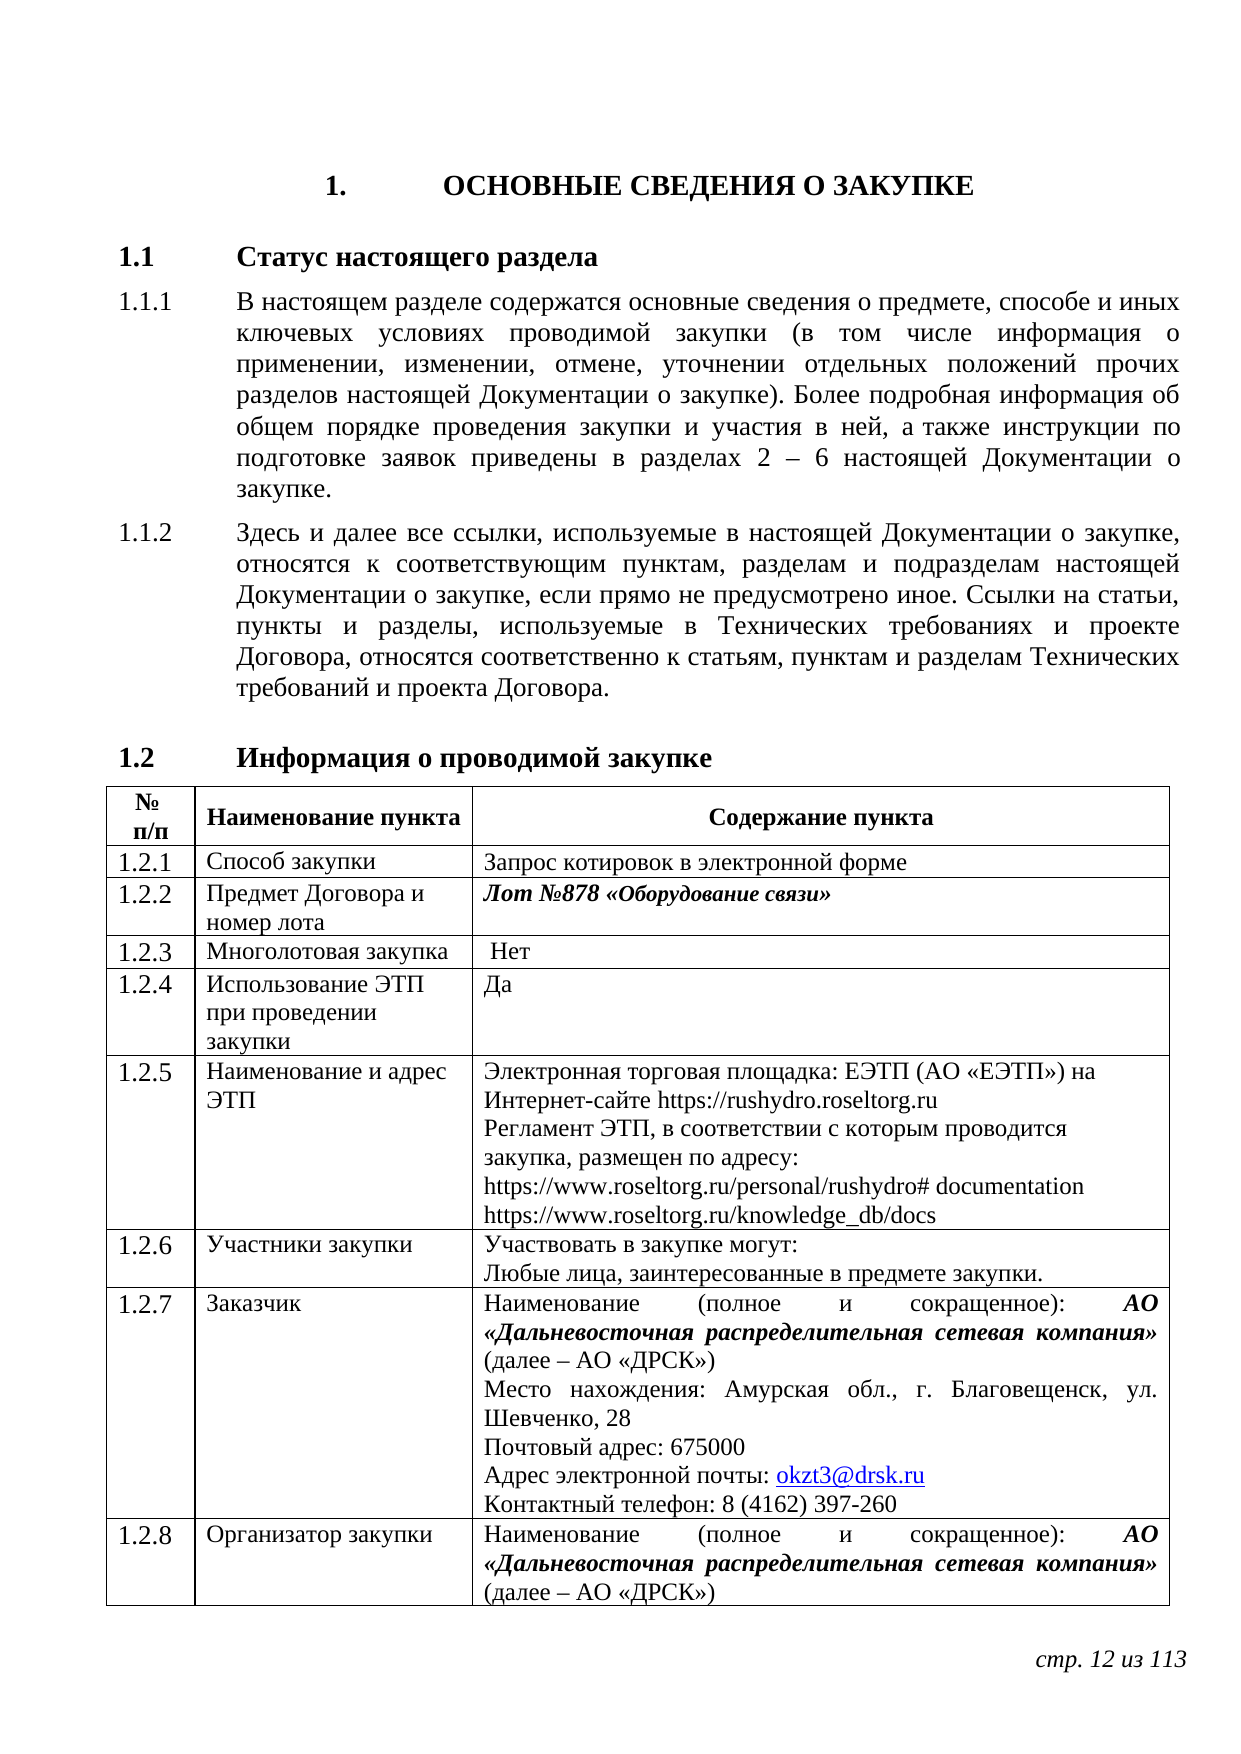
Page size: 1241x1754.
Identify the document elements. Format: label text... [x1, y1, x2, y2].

table_cell Участвовать в закупке могут: Любые лица, заинтересованные в предмете закупки. [473, 1230, 1169, 1287]
table_cell [107, 969, 194, 1055]
table_cell [107, 1056, 194, 1228]
table_cell [107, 846, 194, 877]
table_cell [107, 1230, 194, 1287]
table_cell Электронная торговая площадка: ЕЭТП (АО «ЕЭТП») на Интернет-сайте https://rushydro.roseltorg.ru Регламент ЭТП, в соответствии с которым проводится закупка, размещен по адресу: https://www.roseltorg.ru/personal/rushydro# documentation https://www.roseltorg.ru/knowledge_db/docs [473, 1056, 1169, 1228]
table_cell Участники закупки [196, 1230, 472, 1287]
table_cell Заказчик [196, 1288, 472, 1518]
table_cell Организатор закупки [196, 1519, 472, 1605]
table_cell Многолотовая закупка [196, 936, 472, 968]
table_cell Нет [473, 936, 1169, 968]
table_cell [107, 878, 194, 935]
subtitle Информация о проводимой закупке [118, 740, 1181, 774]
list В настоящем разделе содержатся основные сведения о предмете, способе и иных ключевых условиях проводимой закупки (в том числе информация о применении, изменении, отмене, уточнении отдельных положений прочих разделов настоящей Документации о закупке). Более подробная информация об общем порядке проведения закупки и участия в ней, а также инструкции по подготовке заявок приведены в разделах 2 – 6 настоящей Документации о закупке. [118, 285, 1181, 503]
table_cell Да [473, 969, 1169, 1055]
table_cell Запрос котировок в электронной форме [473, 846, 1169, 877]
table_cell Лот №878 «Оборудование связи» [473, 878, 1169, 935]
text Здесь и далее все ссылки, используемые в настоящей Документации о закупке, относятся к соответствующим пунктам, разделам и подразделам настоящей Документации о закупке, если прямо не предусмотрено иное. Ссылки на статьи, пункты и разделы, используемые в Технических требованиях и проекте Договора, относятся соответственно к статьям, пунктам и разделам Технических требований и проекта Договора. [118, 516, 1181, 703]
table_header Наименование пункта [196, 787, 472, 845]
table_cell [107, 936, 194, 968]
table_header № п/п [107, 787, 194, 845]
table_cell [473, 1519, 1169, 1605]
table_cell [107, 1519, 194, 1605]
table_cell [107, 1288, 194, 1518]
subtitle ОСНОВНЫЕ СВЕДЕНИЯ О ЗАКУПКЕ [118, 168, 1181, 202]
table_cell Предмет Договора и номер лота [196, 878, 472, 935]
table_cell Наименование и адрес ЭТП [196, 1056, 472, 1228]
table_cell Использование ЭТП при проведении закупки [196, 969, 472, 1055]
table_header Содержание пункта [473, 787, 1169, 845]
table_cell Способ закупки [196, 846, 472, 877]
subtitle Статус настоящего раздела [118, 239, 1181, 273]
